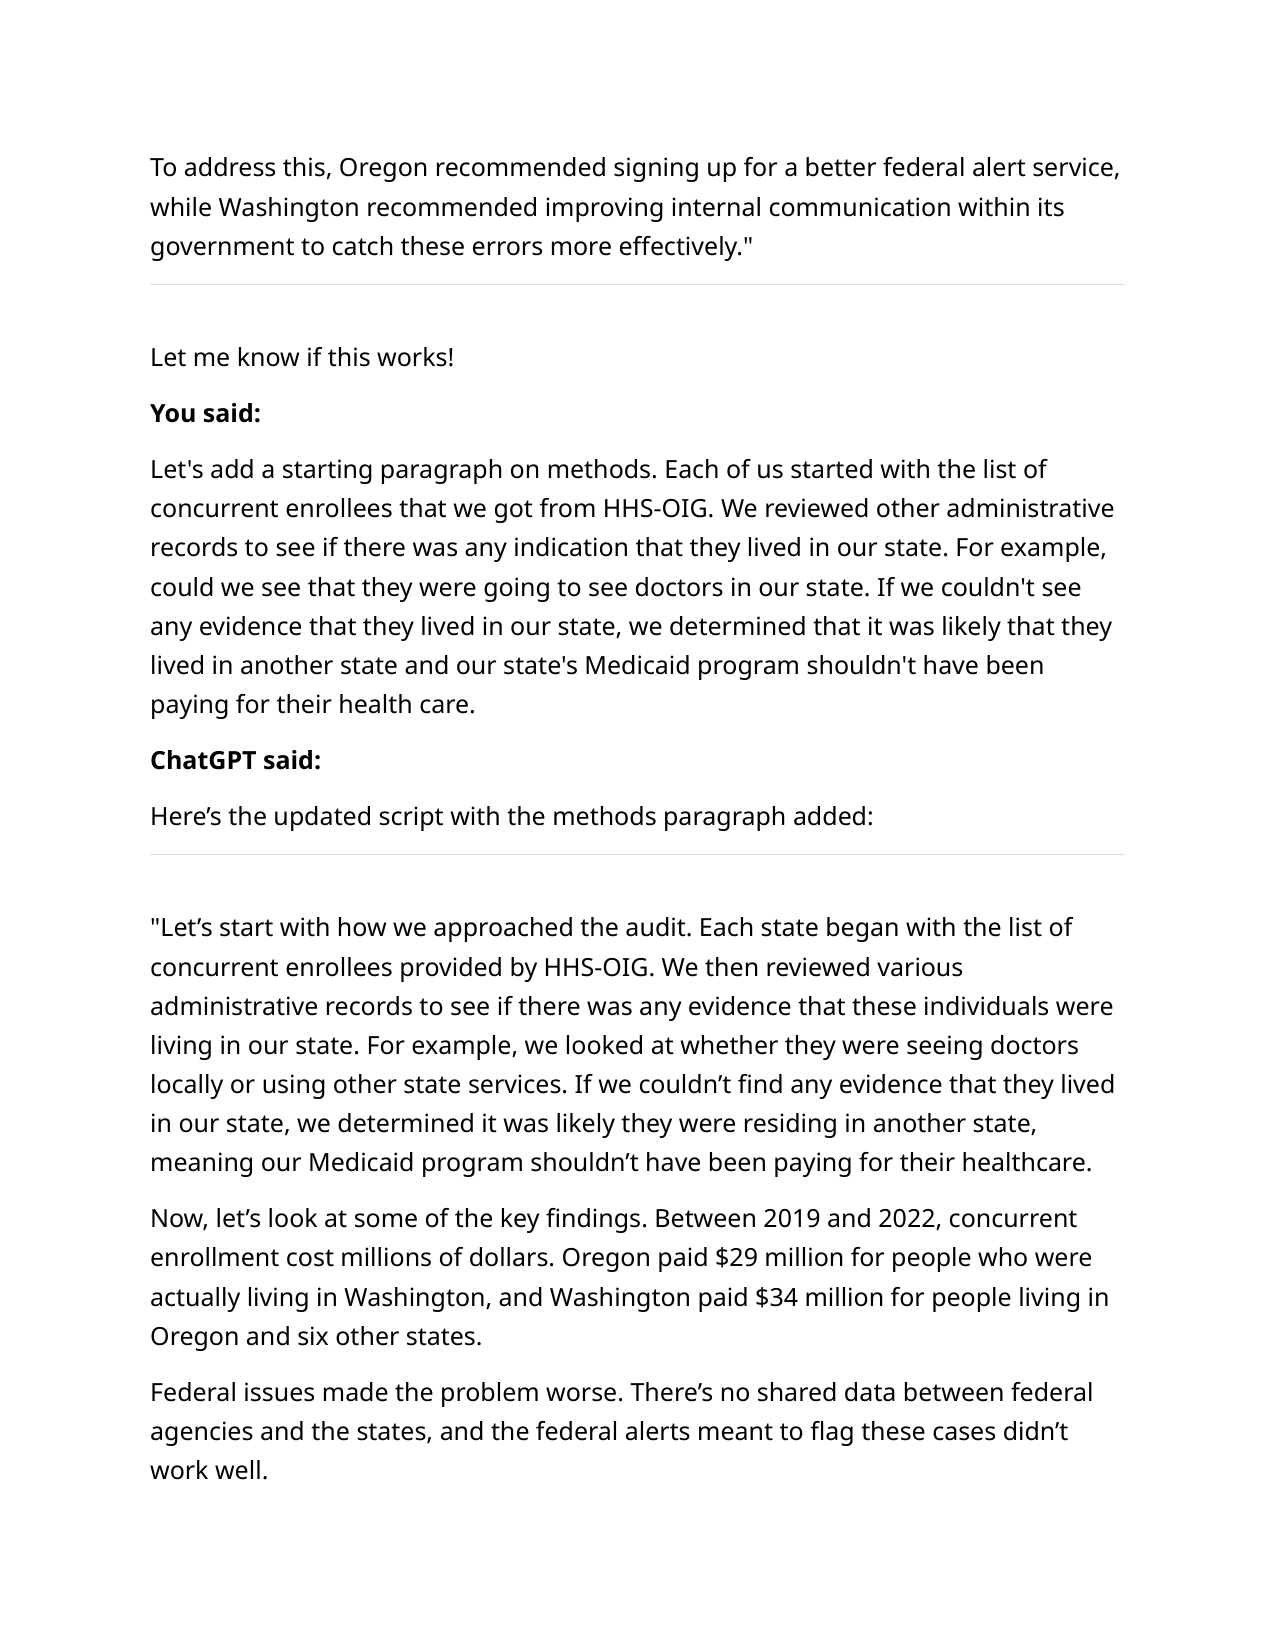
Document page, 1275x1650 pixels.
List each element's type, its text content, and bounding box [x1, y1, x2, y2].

text To address this, Oregon recommended signing up for a better federal alert service, while Washington recommended improving internal communication within its government to catch these errors more effectively." [150, 150, 1125, 262]
text Let's add a starting paragraph on methods. Each of us started with the list of concurrent enrollees that we got from HHS-OIG. We reviewed other administrative records to see if there was any indication that they lived in our state. For example, could we see that they were going to see doctors in our state. If we couldn't see any evidence that they lived in our state, we determined that it was likely that they lived in another state and our state's Medicaid program shouldn't have been paying for their health care. [150, 452, 1125, 721]
text Now, let’s look at some of the key findings. Between 2019 and 2022, concurrent enrollment cost millions of dollars. Oregon paid $29 million for people who were actually living in Washington, and Washington paid $34 million for people living in Oregon and six other states. [150, 1201, 1125, 1352]
text Federal issues made the problem worse. There’s no shared data between federal agencies and the states, and the federal alerts meant to flag these cases didn’t work well. [150, 1374, 1125, 1487]
text Let me know if this works! [150, 340, 1125, 374]
text Here’s the updated script with the methods paragraph added: [150, 798, 1125, 832]
text ChatGPT said: [150, 742, 1125, 777]
text "Let’s start with how we approached the audit. Each state began with the list of concurrent enrollees provided by HHS-OIG. We then reviewed various administrative records to see if there was any evidence that these individuals were living in our state. For example, we looked at whether they were seeing doctors locally or using other state services. If we couldn’t find any evidence that they lived in our state, we determined it was likely they were residing in another state, meaning our Medicaid program shouldn’t have been paying for their healthcare. [150, 910, 1125, 1179]
text You said: [150, 396, 1125, 430]
